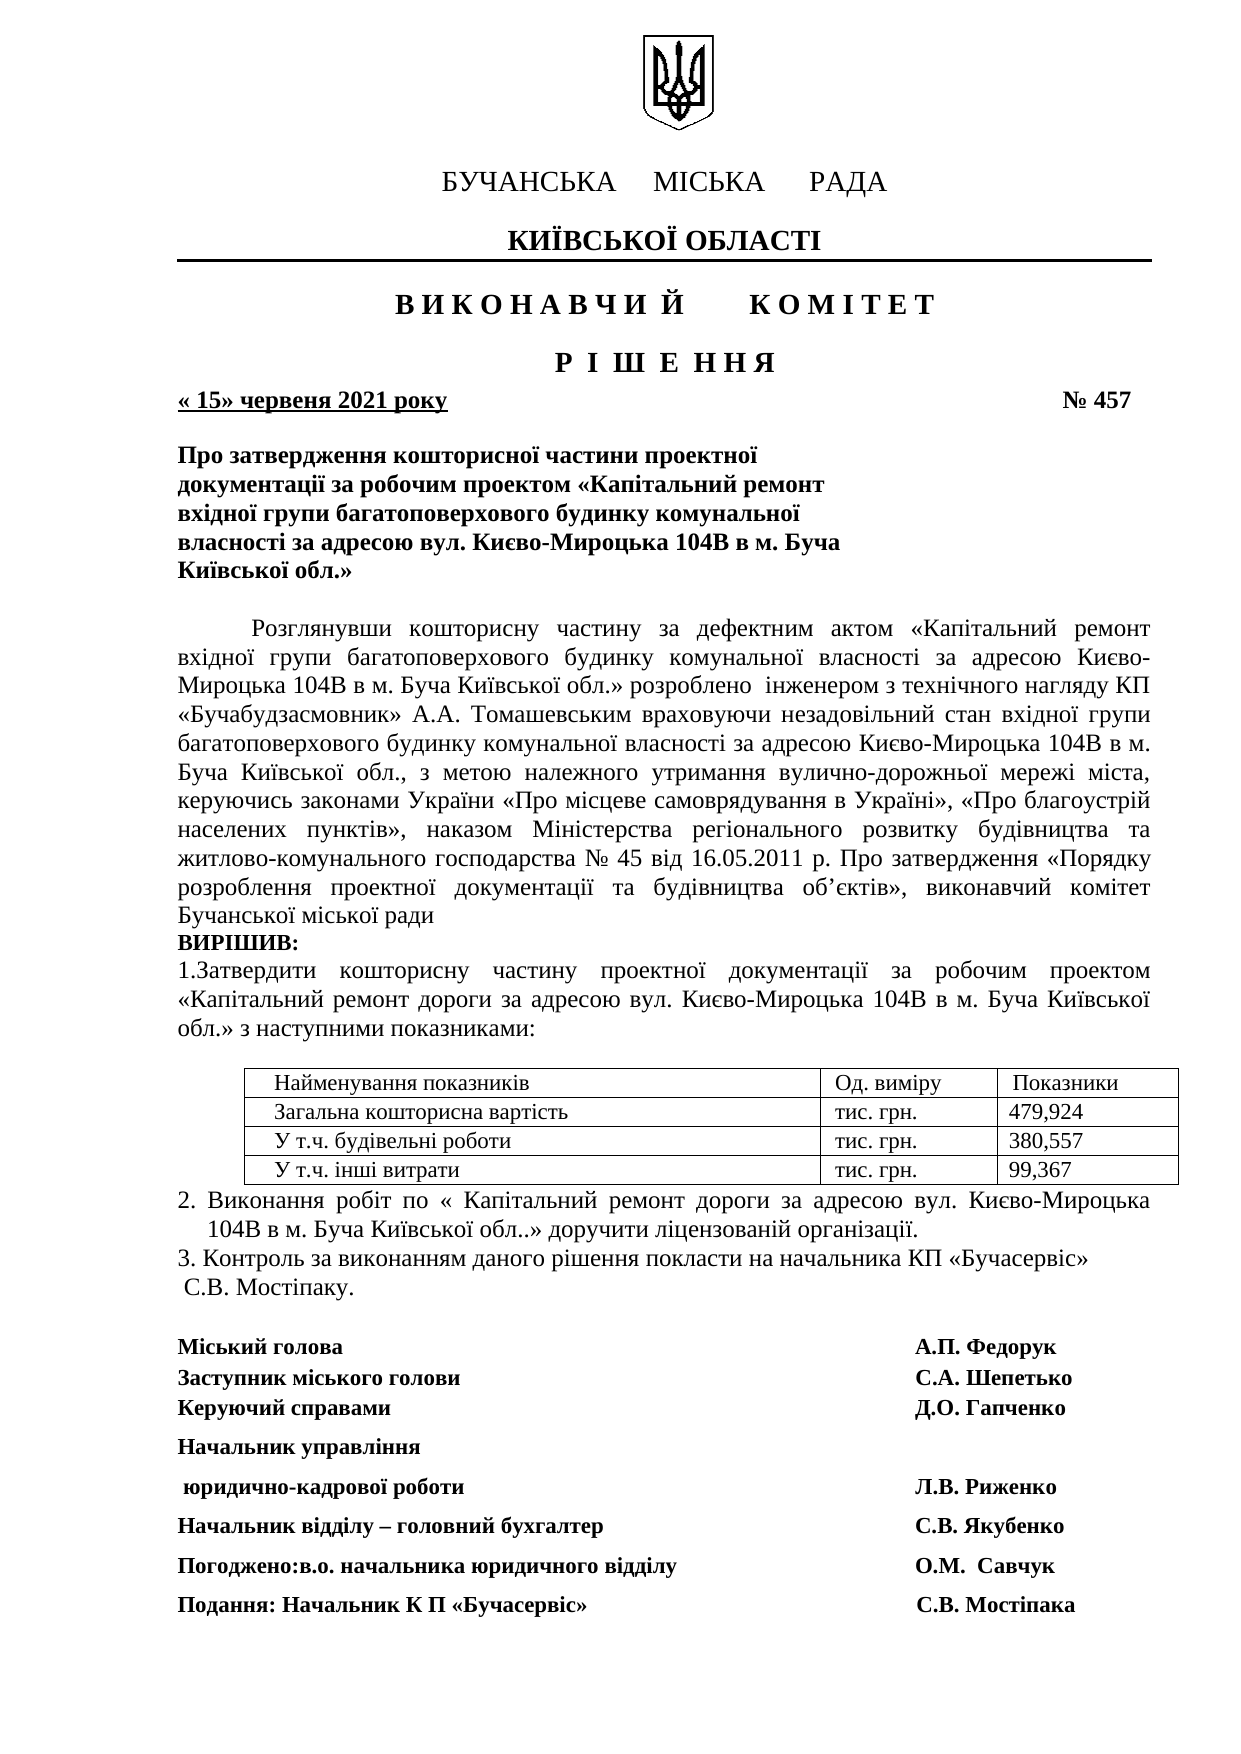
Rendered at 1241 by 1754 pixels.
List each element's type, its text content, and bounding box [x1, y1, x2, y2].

text Розглянувши кошторисну частину за дефектним актом «Капітальний ремонт вхідної групи багатоповерхового будинку комунальної власності за адресою Києво-Мироцька 104В в м. Буча Київської обл.» розроблено інженером з технічного нагляду КП «Бучабудзасмовник» А.А. Томашевським враховуючи незадовільний стан вхідної групи багатоповерхового будинку комунальної власності за адресою Києво-Мироцька 104В в м. Буча Київської обл., з метою належного утримання вулично-дорожньої мережі міста, керуючись законами України «Про місцеве самоврядування в Україні», «Про благоустрій населених пунктів», наказом Міністерства регіонального розвитку будівництва та житлово-комунального господарства № 45 від 16.05.2011 р. Про затвердження «Порядку розроблення проектної документації та будівництва об’єктів», виконавчий комітет Бучанської міської ради [177, 613, 1152, 929]
text 3. Контроль за виконанням даного рішення покласти на начальника КП «Бучасервіс» [177, 1243, 1152, 1272]
text Міський голова А.П. Федорук [177, 1333, 1152, 1360]
table_cell 479,924 [998, 1098, 1178, 1126]
text юридично-кадрової роботи Л.В. Риженко [177, 1473, 1152, 1499]
table_cell У т.ч. будівельні роботи [245, 1127, 820, 1155]
text Начальник відділу – головний бухгалтер С.В. Якубенко [177, 1512, 1152, 1538]
text Про затвердження кошторисної частини проектної документації за робочим проектом «Капітальний ремонт вхідної групи багатоповерхового будинку комунальної власності за адресою вул. Києво-Мироцька 104В в м. Буча Київської обл.» [177, 440, 856, 584]
table_cell Загальна кошторисна вартість [245, 1098, 820, 1126]
text 1.Затвердити кошторисну частину проектної документації за робочим проектом «Капітальний ремонт дороги за адресою вул. Києво-Мироцька 104В в м. Буча Київської обл.» з наступними показниками: [177, 955, 1152, 1042]
table_header Найменування показників [245, 1069, 820, 1097]
text БУЧАНСЬКА МІСЬКА РАДА [177, 164, 1152, 198]
table_header Показники [998, 1069, 1178, 1097]
table_cell У т.ч. інші витрати [245, 1156, 820, 1184]
table_cell тис. грн. [821, 1098, 997, 1126]
text Заступник міського голови С.А. Шепетько [177, 1363, 1152, 1390]
table_cell тис. грн. [821, 1156, 997, 1184]
table_header Од. виміру [821, 1069, 997, 1097]
text Р І Ш Е Н Н Я [177, 345, 1152, 379]
text « 15» червеня 2021 року № 457 [177, 385, 1152, 414]
text Керуючий справами Д.О. Гапченко [177, 1394, 1152, 1420]
text КИЇВСЬКОЇ ОБЛАСТІ [177, 223, 1152, 259]
text В И К О Н А В Ч И Й К О М І Т Е Т [177, 287, 1152, 320]
table_cell 380,557 [998, 1127, 1178, 1155]
text С.В. Мостіпаку. [177, 1272, 1152, 1300]
text Подання: Начальник К П «Бучасервіс» С.В. Мостіпака [177, 1591, 1152, 1617]
table_cell 99,367 [998, 1156, 1178, 1184]
table_cell тис. грн. [821, 1127, 997, 1155]
text ВИРІШИВ: [177, 929, 1152, 955]
text Погоджено:в.о. начальника юридичного відділу О.М. Савчук [177, 1552, 1152, 1578]
text Начальник управління [177, 1433, 1152, 1459]
text 2. Виконання робіт по « Капітальний ремонт дороги за адресою вул. Києво-Мироцька 104В в м. Буча Київської обл..» доручити ліцензованій організації. [177, 1185, 1152, 1243]
